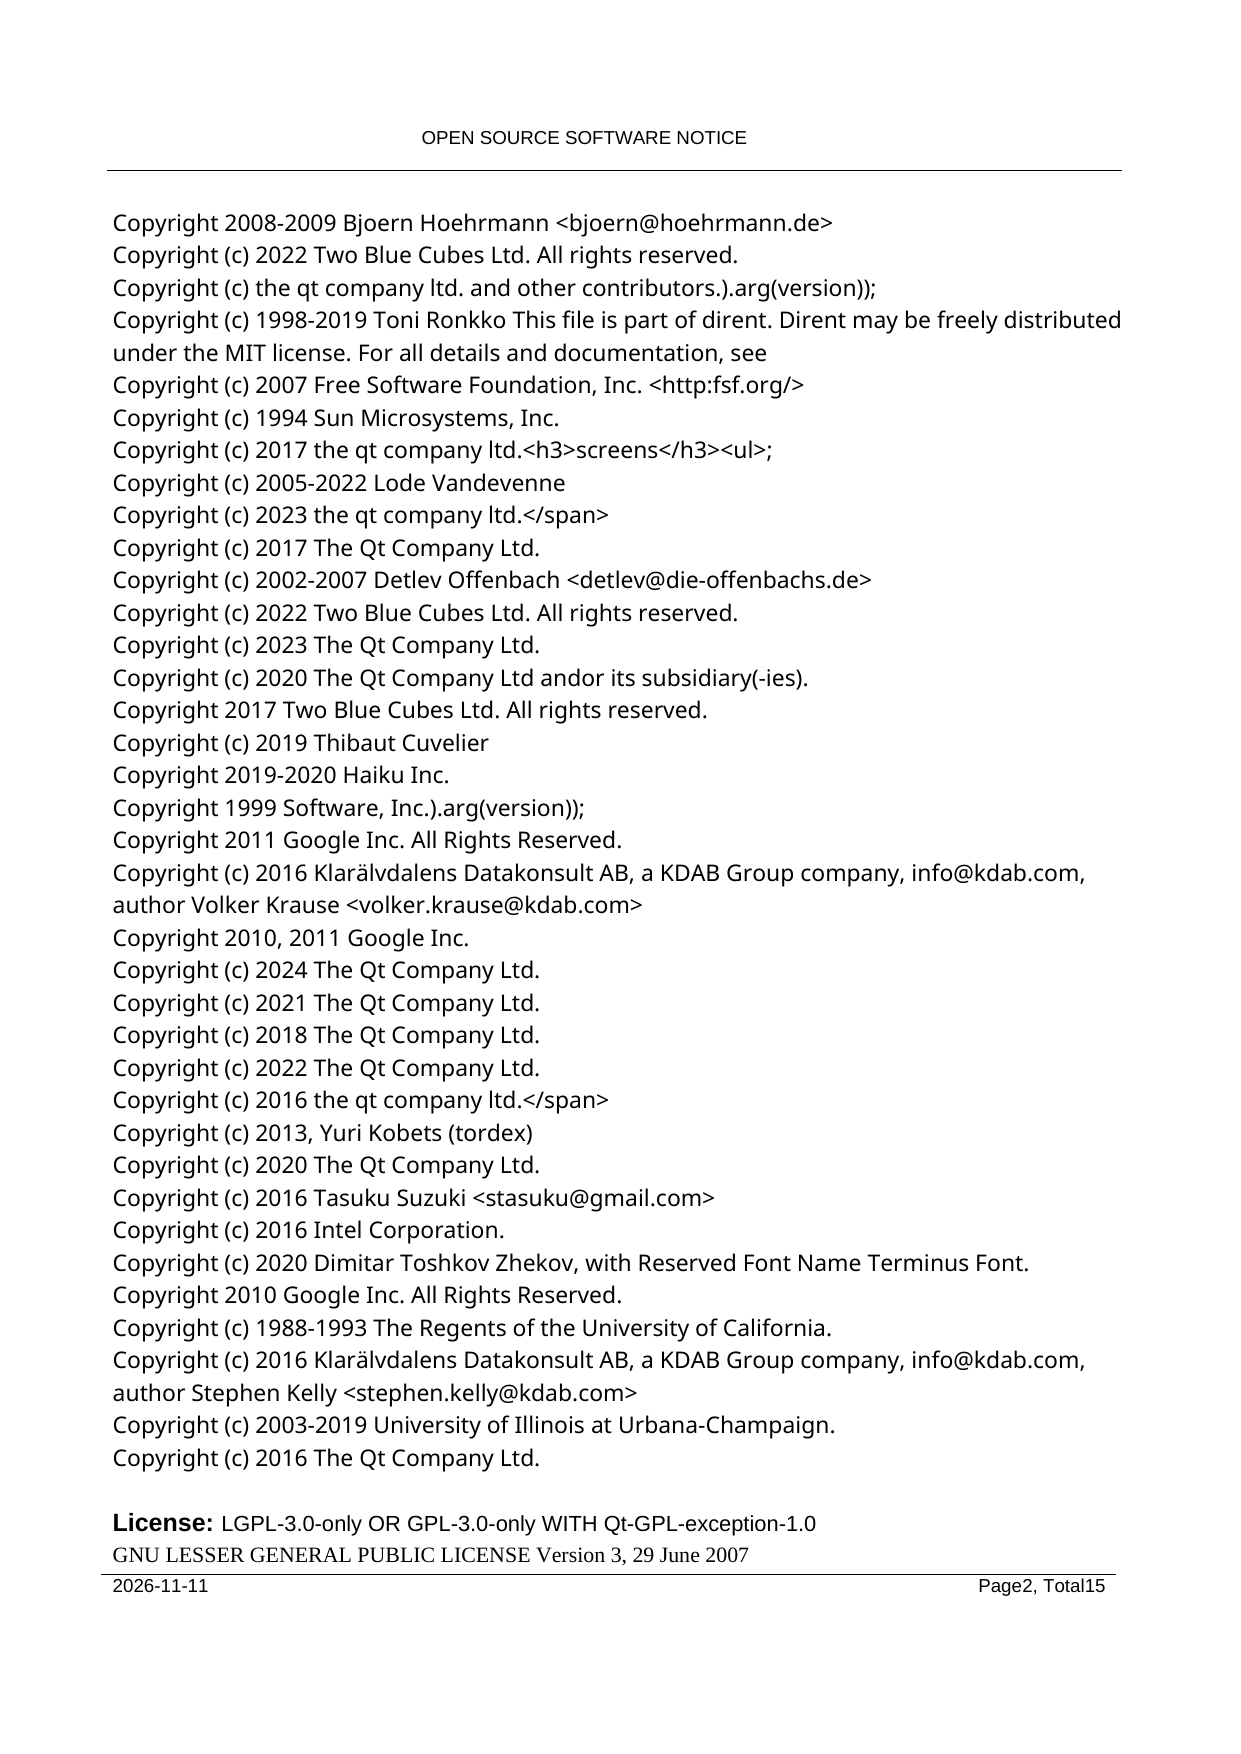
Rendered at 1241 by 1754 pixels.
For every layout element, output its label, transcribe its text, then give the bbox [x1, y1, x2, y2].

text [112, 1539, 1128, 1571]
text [112, 206, 1128, 1506]
text License: LGPL-3.0-only OR GPL-3.0-only WITH Qt-GPL-exception-1.0 [112, 1506, 1128, 1539]
